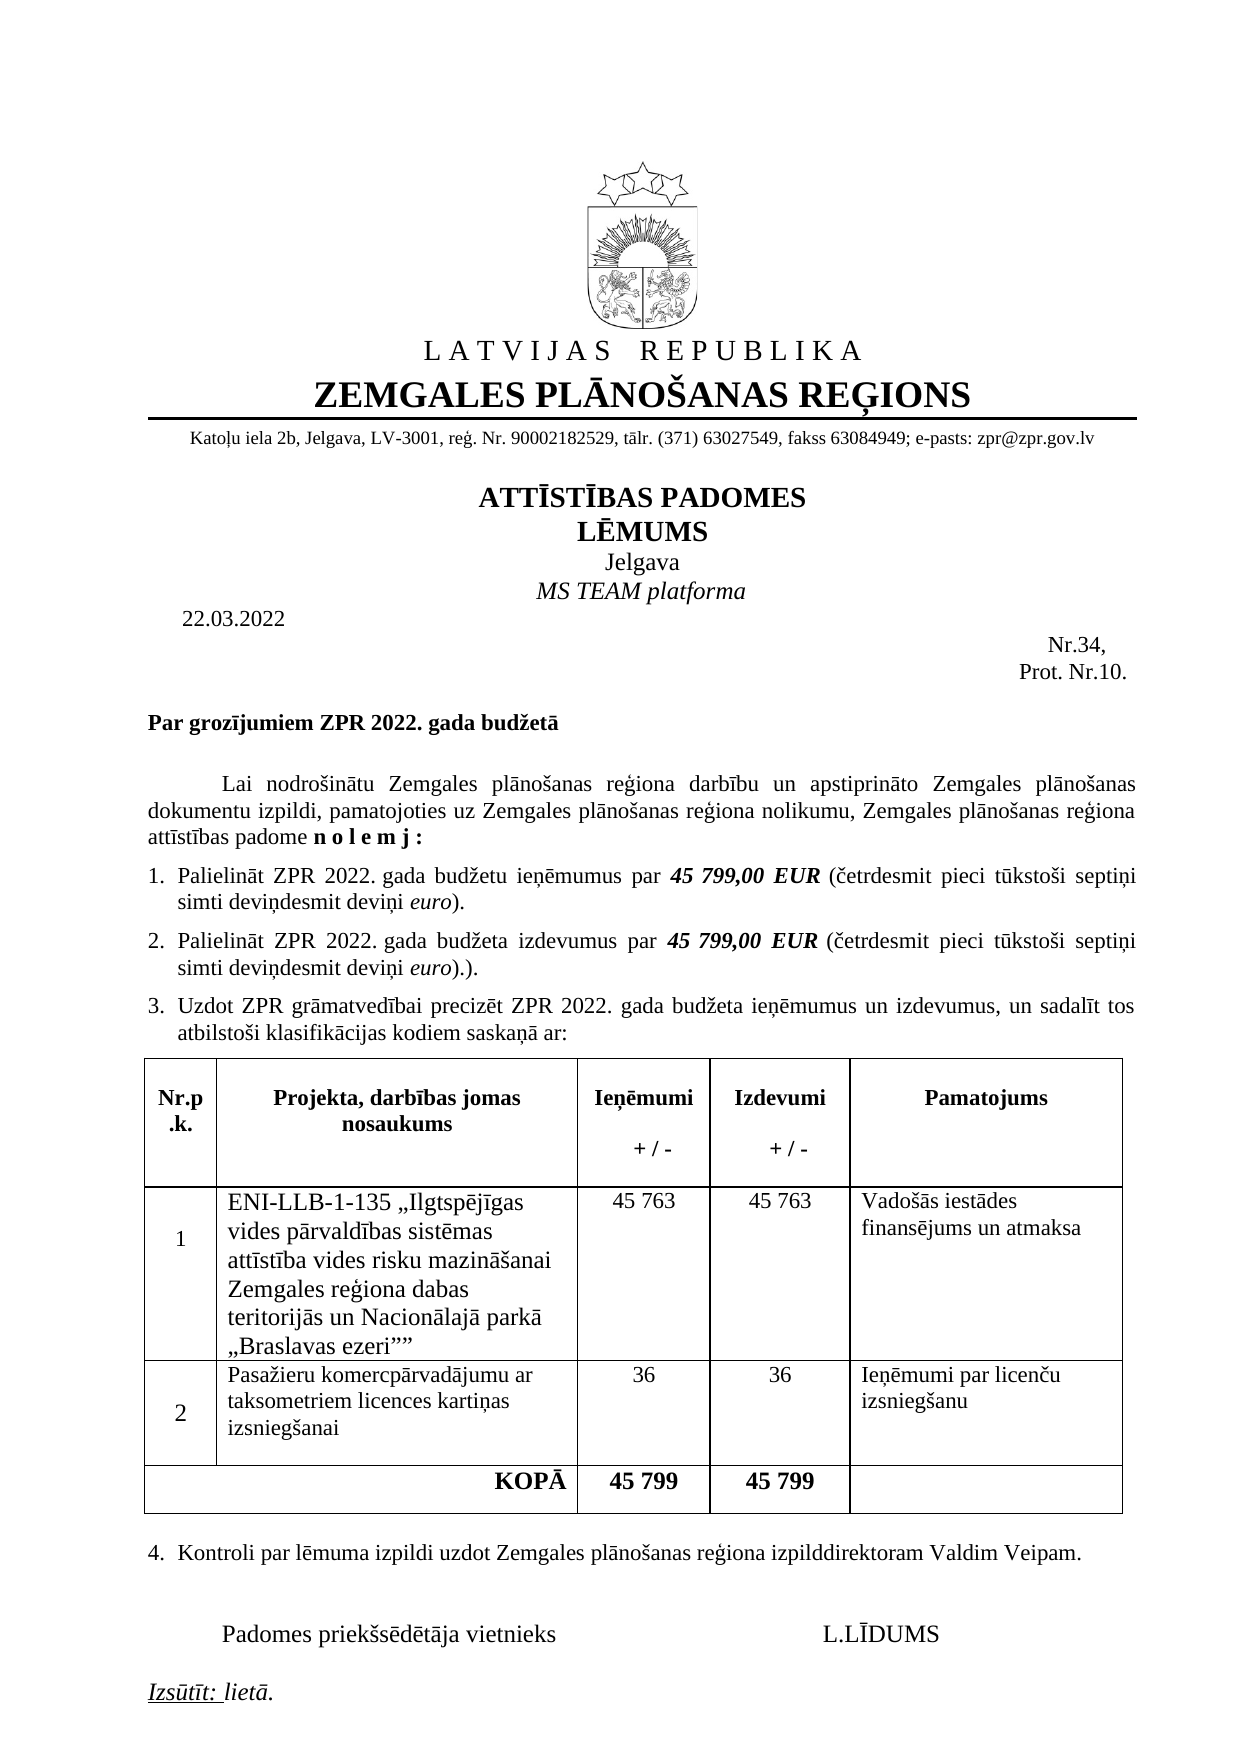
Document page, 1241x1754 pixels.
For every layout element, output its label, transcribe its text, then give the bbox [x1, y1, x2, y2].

text Prot. Nr.10. [1019, 658, 1137, 684]
table_header Ieņēmumi + / - [578, 1059, 709, 1186]
list Kontroli par izpildi uzdot Zemgales plānošanas reģiona izpilddirektoram Valdim Veipam. [148, 1539, 1137, 1565]
text 22.03.2022 [148, 605, 1137, 631]
table_cell [851, 1466, 1122, 1513]
table_cell Vadošās iestādes finansējums un atmaksa [851, 1188, 1122, 1360]
table_cell 36 [711, 1361, 849, 1465]
text ZEMGALES PLĀNOŠANAS REĢIONS [148, 372, 1137, 417]
text ATTĪSTĪBAS PADOMES [148, 480, 1137, 514]
table_header Projekta, darbības jomas nosaukums [217, 1059, 577, 1186]
table_cell Ieņēmumi par licenču izsniegšanu [851, 1361, 1122, 1465]
table_header Nr.p.k. [145, 1059, 216, 1186]
text Padomes priekšsēdētāja vietnieks L.LĪDUMS [148, 1619, 1137, 1648]
text Katoļu iela 2b, Jelgava, LV-3001, reģ. Nr. 90002182529, tālr. (371) 63027549, fakss 63084949; e-pasts: zpr@zpr.gov.lv [148, 427, 1137, 448]
table_cell 45 799 [711, 1466, 849, 1513]
table_cell 1 [145, 1188, 216, 1360]
table_cell KOPĀ [145, 1466, 577, 1513]
subtitle Lai nodrošinātu Zemgales plānošanas reģiona darbību un apstiprināto Zemgales plānošanas dokumentu izpildi, pamatojoties uz Zemgales plānošanas reģiona nolikumu, Zemgales plānošanas reģiona attīstības padome n o l e m j : [148, 770, 1137, 849]
table_cell ENI-LLB-1-135 „Ilgtspējīgas vides pārvaldības sistēmas attīstība vides risku mazināšanai Zemgales reģiona dabas teritorijās un Nacionālajā parkā „Braslavas ezeri”” [217, 1188, 577, 1360]
table_cell 45 763 [711, 1188, 849, 1360]
subtitle MS TEAM platforma [148, 576, 1137, 605]
table_header Izdevumi + / - [711, 1059, 849, 1186]
text Jelgava [148, 547, 1137, 576]
text LĒMUMS [148, 514, 1137, 547]
list Palielināt ZPR 2022. gada budžeta izdevumus par 45 799,00 EUR (četrdesmit pieci tūkstoši septiņi simti deviņdesmit deviņi euro).). [148, 927, 1137, 980]
table_cell 2 [145, 1361, 216, 1465]
picture [587, 161, 698, 329]
table_header Pamatojums [851, 1059, 1122, 1186]
subtitle Par grozījumiem ZPR 2022. gada budžetā [148, 709, 1137, 735]
table_cell 36 [578, 1361, 709, 1465]
list Palielināt ZPR 2022. gada budžetu ieņēmumus par 45 799,00 EUR (četrdesmit pieci tūkstoši septiņi simti deviņdesmit deviņi euro). [148, 862, 1137, 915]
list Uzdot ZPR grāmatvedībai precizēt ZPR 2022. gada budžeta ieņēmumus un izdevumus, un sadalīt tos atbilstoši klasifikācijas kodiem saskaņā ar: [148, 992, 1137, 1045]
text Izsūtīt: lietā. [148, 1677, 1137, 1705]
text Nr.34, [1019, 631, 1137, 658]
table_cell 45 763 [578, 1188, 709, 1360]
table_cell 45 799 [578, 1466, 709, 1513]
text L A T V I J A S R E P U B L I K A [148, 333, 1137, 367]
table_cell Pasažieru komercpārvadājumu ar taksometriem licences kartiņas izsniegšanai [217, 1361, 577, 1465]
